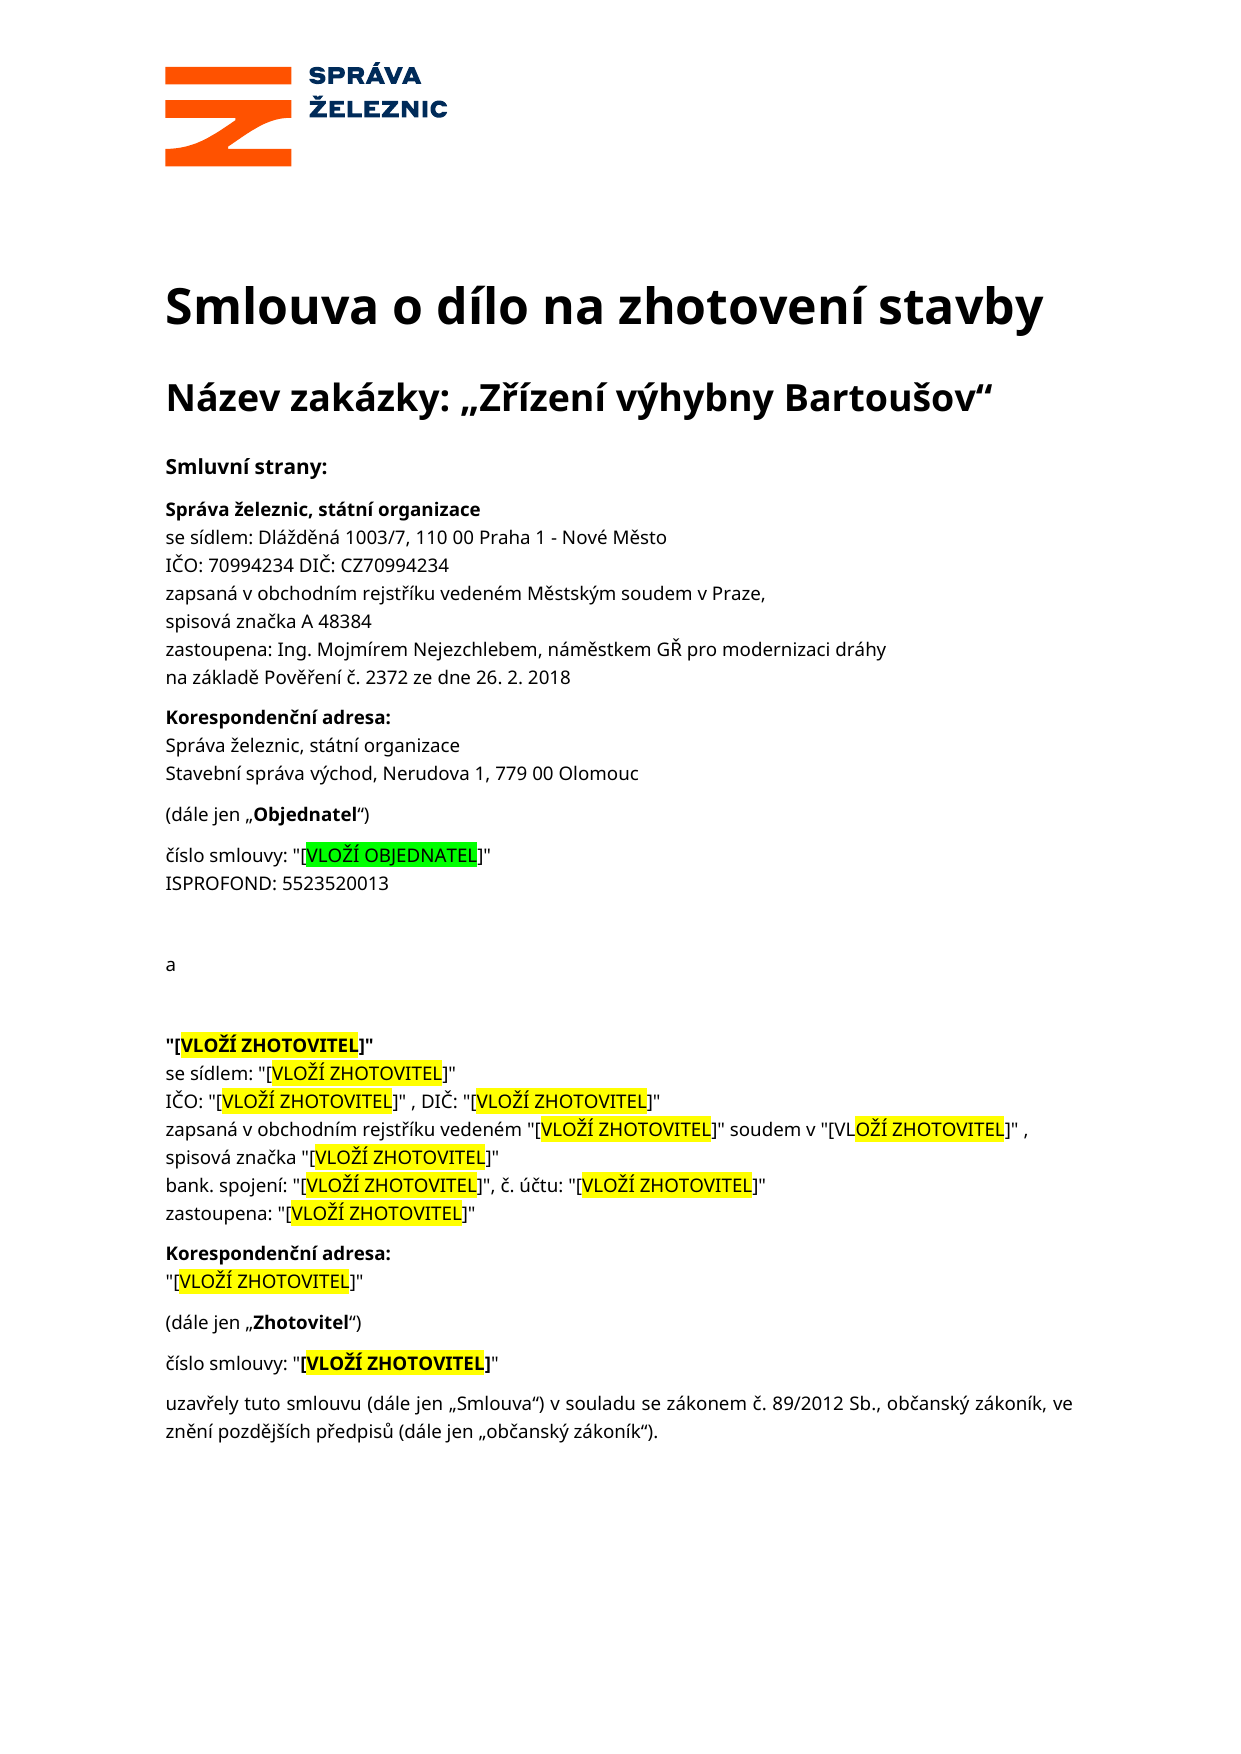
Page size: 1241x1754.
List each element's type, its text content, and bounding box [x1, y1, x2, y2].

text se sídlem: Dlážděná 1003/7, 110 00 Praha 1 - Nové Město [165, 524, 1075, 549]
text "[VLOŽÍ ZHOTOVITEL]" [358, 1032, 1075, 1058]
text IČO: "[VLOŽÍ ZHOTOVITEL]" , DIČ: "[VLOŽÍ ZHOTOVITEL]" [647, 1088, 1075, 1114]
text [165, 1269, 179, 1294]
text číslo smlouvy: "[VLOŽÍ ZHOTOVITEL]" [484, 1350, 1075, 1375]
text IČO: 70994234 DIČ: CZ70994234 [165, 552, 1075, 577]
text se sídlem: "[VLOŽÍ ZHOTOVITEL]" [165, 1060, 272, 1086]
text zastoupena: "[VLOŽÍ ZHOTOVITEL]" [462, 1200, 1075, 1226]
text "[VLOŽÍ ZHOTOVITEL]" [349, 1269, 1075, 1294]
text zastoupena: "[VLOŽÍ ZHOTOVITEL]" [165, 1200, 291, 1226]
text zapsaná v obchodním rejstříku vedeném Městským soudem v Praze, [165, 580, 1075, 606]
text spisová značka "[VLOŽÍ ZHOTOVITEL]" [485, 1144, 1075, 1170]
text Správa železnic, státní organizace [165, 733, 1075, 758]
text spisová značka "[VLOŽÍ ZHOTOVITEL]" [165, 1144, 315, 1170]
text Stavební správa východ, Nerudova 1, 779 00 Olomouc [165, 761, 1075, 786]
text spisová značka A 48384 [165, 608, 1075, 633]
text zastoupena: Ing. Mojmírem Nejezchlebem, náměstkem GŘ pro modernizaci dráhy [165, 636, 1075, 662]
text se sídlem: "[VLOŽÍ ZHOTOVITEL]" [442, 1060, 1075, 1086]
text uzavřely tuto smlouvu (dále jen „Smlouva“) v souladu se zákonem č. 89/2012 Sb., občanský zákoník, ve znění pozdějších předpisů (dále jen „občanský zákoník“). [165, 1390, 1075, 1444]
text Správa železnic, státní organizace [165, 496, 1075, 521]
text Název zakázky: „Zřízení výhybny Bartoušov“ [165, 371, 1075, 422]
text Smlouva o dílo na zhotovení stavby [165, 271, 1075, 339]
text (dále jen „Objednatel“) [165, 801, 1075, 827]
text Smluvní strany: [165, 452, 1075, 481]
text číslo smlouvy: "[VLOŽÍ OBJEDNATEL]" [477, 842, 1075, 867]
text číslo smlouvy: "[VLOŽÍ ZHOTOVITEL]" [165, 1350, 306, 1375]
text bank. spojení: "[VLOŽÍ ZHOTOVITEL]", č. účtu: "[VLOŽÍ ZHOTOVITEL]" [752, 1172, 1075, 1198]
text ISPROFOND: 5523520013 [165, 870, 1075, 896]
text číslo smlouvy: "[VLOŽÍ OBJEDNATEL]" [165, 842, 306, 867]
text a [165, 951, 1075, 977]
text zapsaná v obchodním rejstříku vedeném "[VLOŽÍ ZHOTOVITEL]" soudem v "[VLOŽÍ ZHOTOVITEL]" , [165, 1116, 541, 1142]
text Korespondenční adresa: [165, 704, 1075, 730]
text Korespondenční adresa: [165, 1241, 1075, 1266]
text na základě Pověření č. 2372 ze dne 26. 2. 2018 [165, 664, 1075, 689]
text (dále jen „Zhotovitel“) [165, 1309, 1075, 1335]
